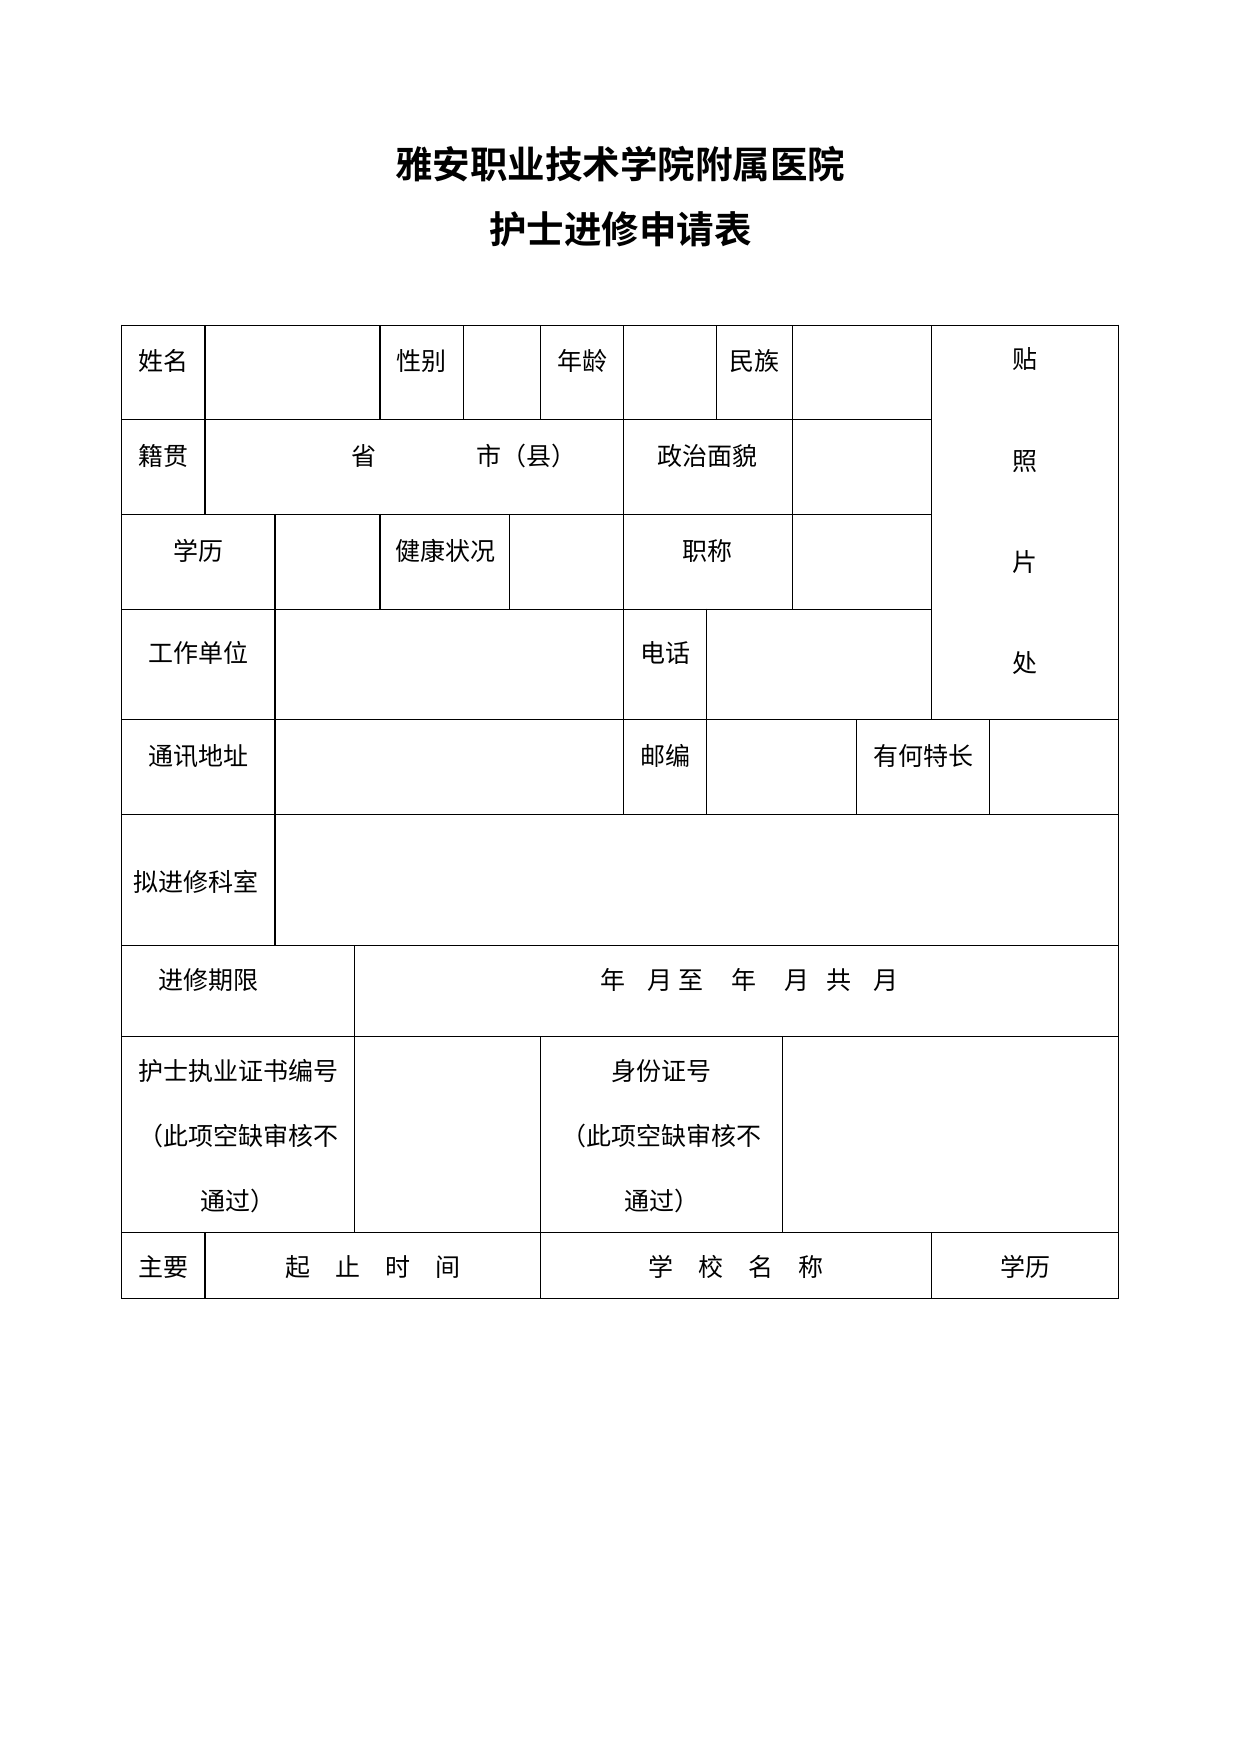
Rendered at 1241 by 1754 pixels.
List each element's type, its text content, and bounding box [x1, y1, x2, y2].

table_cell [990, 720, 1118, 814]
table_header 民族 [717, 326, 792, 419]
table_cell 籍贯 [122, 420, 204, 514]
table_cell 电话 [624, 610, 706, 719]
table_cell 主要 学历 [122, 1233, 204, 1298]
text 雅安职业技术学院附属医院 [177, 129, 1063, 194]
table_cell [793, 515, 931, 608]
table_cell [783, 1037, 1118, 1232]
table_header [793, 326, 931, 419]
table_cell 身份证号 （此项空缺审核不通过） [541, 1037, 782, 1232]
table_cell 学历 [932, 1233, 1118, 1298]
table_cell 通讯地址 [122, 720, 274, 814]
table_cell 省 市（县） [206, 420, 623, 514]
table_cell [276, 515, 379, 608]
table_cell 邮编 [624, 720, 706, 814]
table_cell [276, 815, 1118, 945]
table_cell 起 止 时 间 [206, 1233, 540, 1298]
table_header 贴 照 片 处 [932, 326, 1118, 719]
table_header 年龄 [541, 326, 623, 419]
table_cell 拟进修科室 [122, 815, 274, 945]
table_cell 学 校 名 称 [541, 1233, 931, 1298]
table_cell 进修期限 [122, 946, 354, 1036]
table_cell 工作单位 [122, 610, 274, 719]
table_cell [793, 420, 931, 514]
table_cell 有何特长 [857, 720, 989, 814]
table_cell [276, 720, 623, 814]
table_cell 年 月 至 年 月 共 月 [355, 946, 1118, 1036]
table_header [464, 326, 540, 419]
table_header 性别 [381, 326, 463, 419]
table_cell [707, 610, 931, 719]
table_cell [355, 1037, 540, 1232]
table_cell 职称 [624, 515, 792, 608]
table_cell 健康状况 [381, 515, 509, 608]
text 护士进修申请表 [177, 194, 1063, 259]
table_cell [707, 720, 856, 814]
table_header 姓名 [122, 326, 204, 419]
table_cell 政治面貌 [624, 420, 792, 514]
table_cell 学历 [122, 515, 274, 608]
table_cell [510, 515, 623, 608]
table_header [206, 326, 379, 419]
table_header [624, 326, 716, 419]
table_cell [276, 610, 623, 719]
table_cell 护士执业证书编号（此项空缺审核不通过） [122, 1037, 354, 1232]
